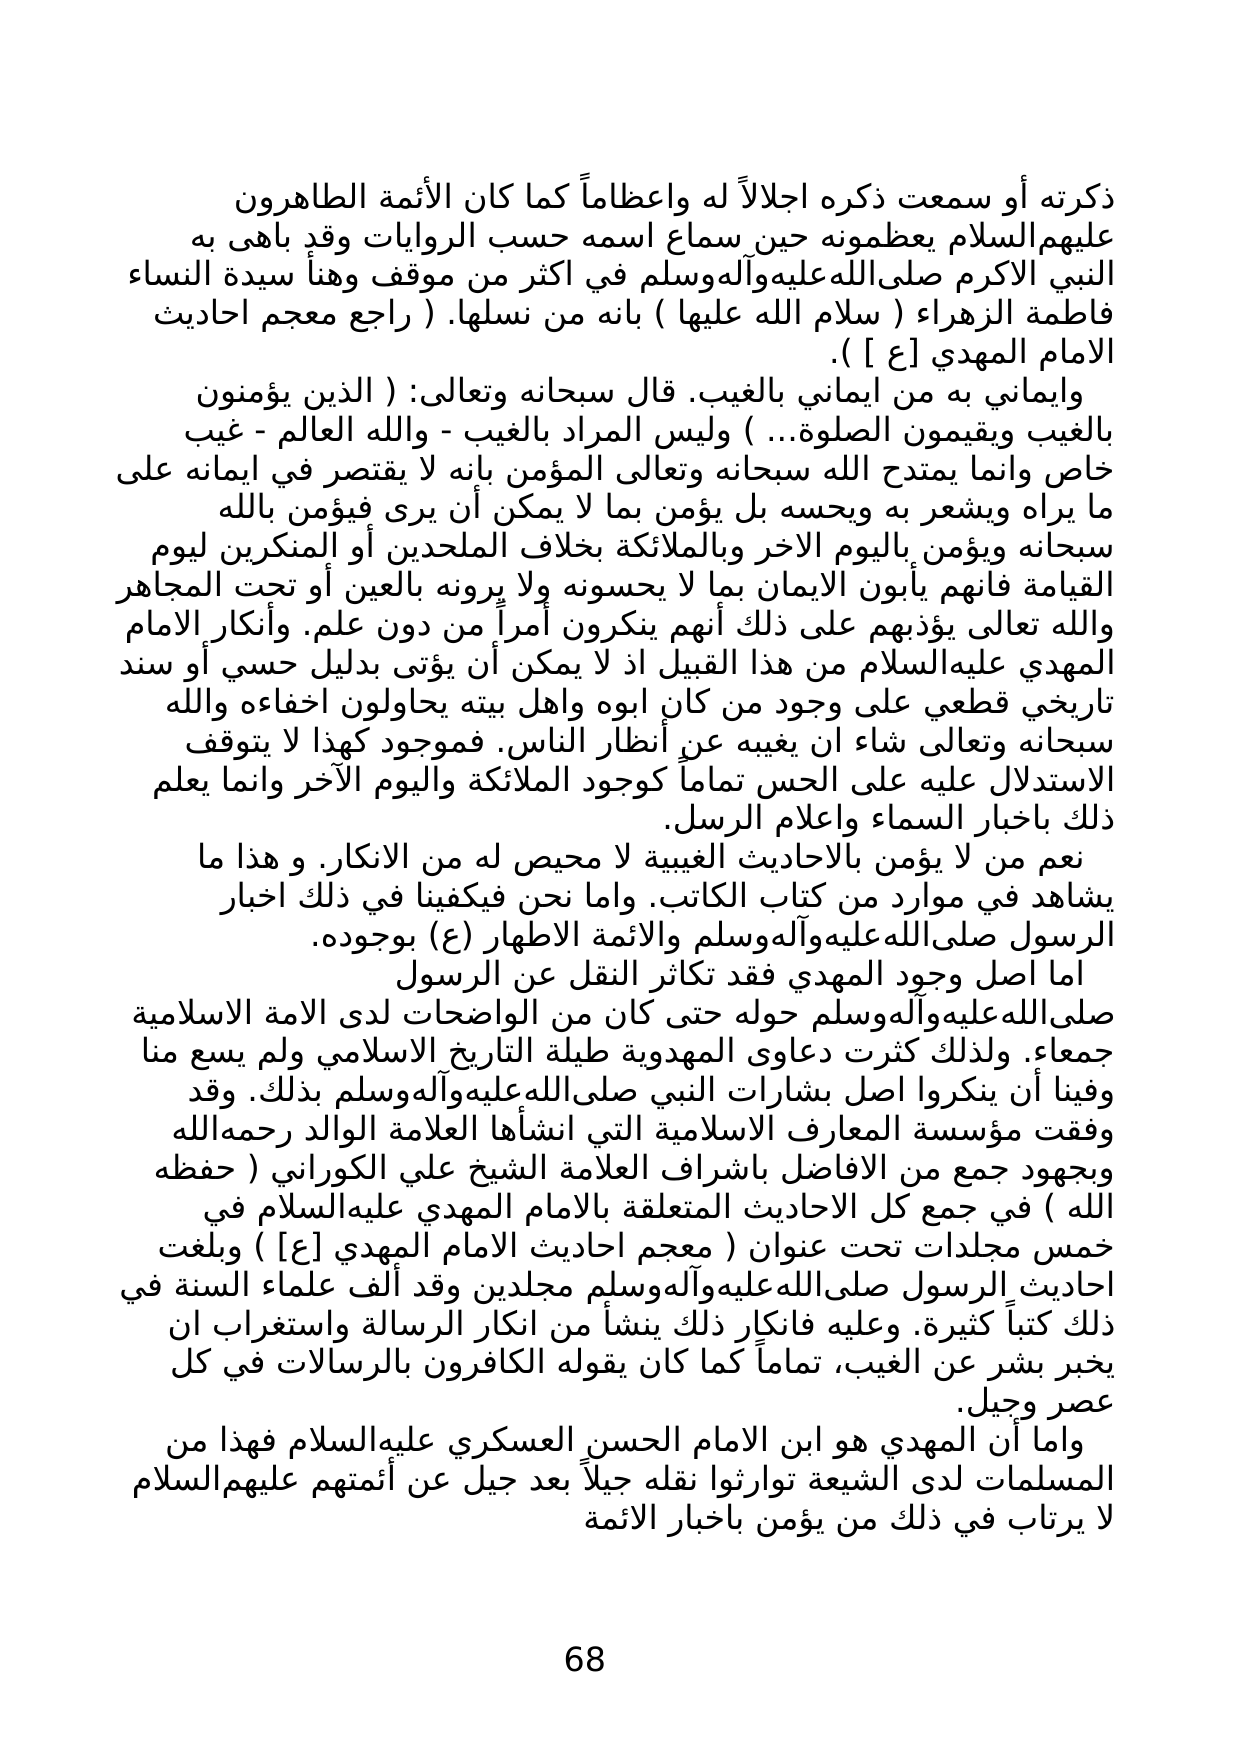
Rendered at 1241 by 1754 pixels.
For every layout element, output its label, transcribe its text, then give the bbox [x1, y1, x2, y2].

text واما أن المهدي هو ابن الامام الحسن العسكري عليه‌السلام فهذا من المسلمات لدى الشيعة توارثوا نقله جيلاً بعد جيل عن أئمتهم عليهم‌السلام لا يرتاب في ذلك من يؤمن باخبار الائمة [112, 1421, 1116, 1537]
text نعم من لا يؤمن بالاحاديث الغيبية لا محيص له من الانكار. و هذا ما يشاهد في موارد من كتاب الكاتب. واما نحن فيكفينا في ذلك اخبار الرسول صلى‌الله‌عليه‌وآله‌وسلم والائمة الاطهار (ع) بوجوده. [112, 838, 1116, 954]
text وايماني به من ايماني بالغيب. قال سبحانه وتعالى: ( الذين يؤمنون بالغيب ويقيمون الصلوة... ) وليس المراد بالغيب - والله العالم - غيب خاص وانما يمتدح الله سبحانه وتعالى المؤمن بانه لا يقتصر في ايمانه على ما يراه ويشعر به ويحسه بل يؤمن بما لا يمكن أن يرى فيؤمن بالله سبحانه ويؤمن باليوم الاخر وبالملائكة بخلاف الملحدين أو المنكرين ليوم القيامة فانهم يأبون الايمان بما لا يحسونه ولا يرونه بالعين أو تحت المجاهر والله تعالى يؤذبهم على ذلك أنهم ينكرون أمراً من دون علم. وأنكار الامام المهدي عليه‌السلام من هذا القبيل اذ لا يمكن أن يؤتى بدليل حسي أو سند تاريخي قطعي على وجود من كان ابوه واهل بيته يحاولون اخفاءه والله سبحانه وتعالى شاء ان يغيبه عن أنظار الناس. فموجود كهذا لا يتوقف الاستدلال عليه على الحس تماماً كوجود الملائكة واليوم الآخر وانما يعلم ذلك باخبار السماء واعلام الرسل. [112, 371, 1116, 838]
text اما اصل وجود المهدي فقد تكاثر النقل عن الرسول صلى‌الله‌عليه‌وآله‌وسلم حوله حتى كان من الواضحات لدى الامة الاسلامية جمعاء. ولذلك كثرت دعاوى المهدوية طيلة التاريخ الاسلامي ولم يسع منا وفينا أن ينكروا اصل بشارات النبي صلى‌الله‌عليه‌وآله‌وسلم بذلك. وقد وفقت مؤسسة المعارف الاسلامية التي انشأها العلامة الوالد رحمه‌الله وبجهود جمع من الافاضل باشراف العلامة الشيخ علي الكوراني ( حفظه الله ) في جمع كل الاحاديث المتعلقة بالامام المهدي عليه‌السلام في خمس مجلدات تحت عنوان ( معجم احاديث الامام المهدي [ع] ) وبلغت احاديث الرسول صلى‌الله‌عليه‌وآله‌وسلم مجلدين وقد ألف علماء السنة في ذلك كتباً كثيرة. وعليه فانكار ذلك ينشأ من انكار الرسالة واستغراب ان يخبر بشر عن الغيب، تماماً كما كان يقوله الكافرون بالرسالات في كل عصر وجيل. [112, 954, 1116, 1421]
text ذكرته أو سمعت ذكره اجلالاً له واعظاماً كما كان الأئمة الطاهرون عليهم‌السلام يعظمونه حين سماع اسمه حسب الروايات وقد باهى به النبي الاكرم صلى‌الله‌عليه‌وآله‌وسلم في اكثر من موقف وهنأ سيدة النساء فاطمة الزهراء ( سلام الله عليها ) بانه من نسلها. ( راجع معجم احاديث الامام المهدي [ع ] ). [112, 177, 1116, 371]
